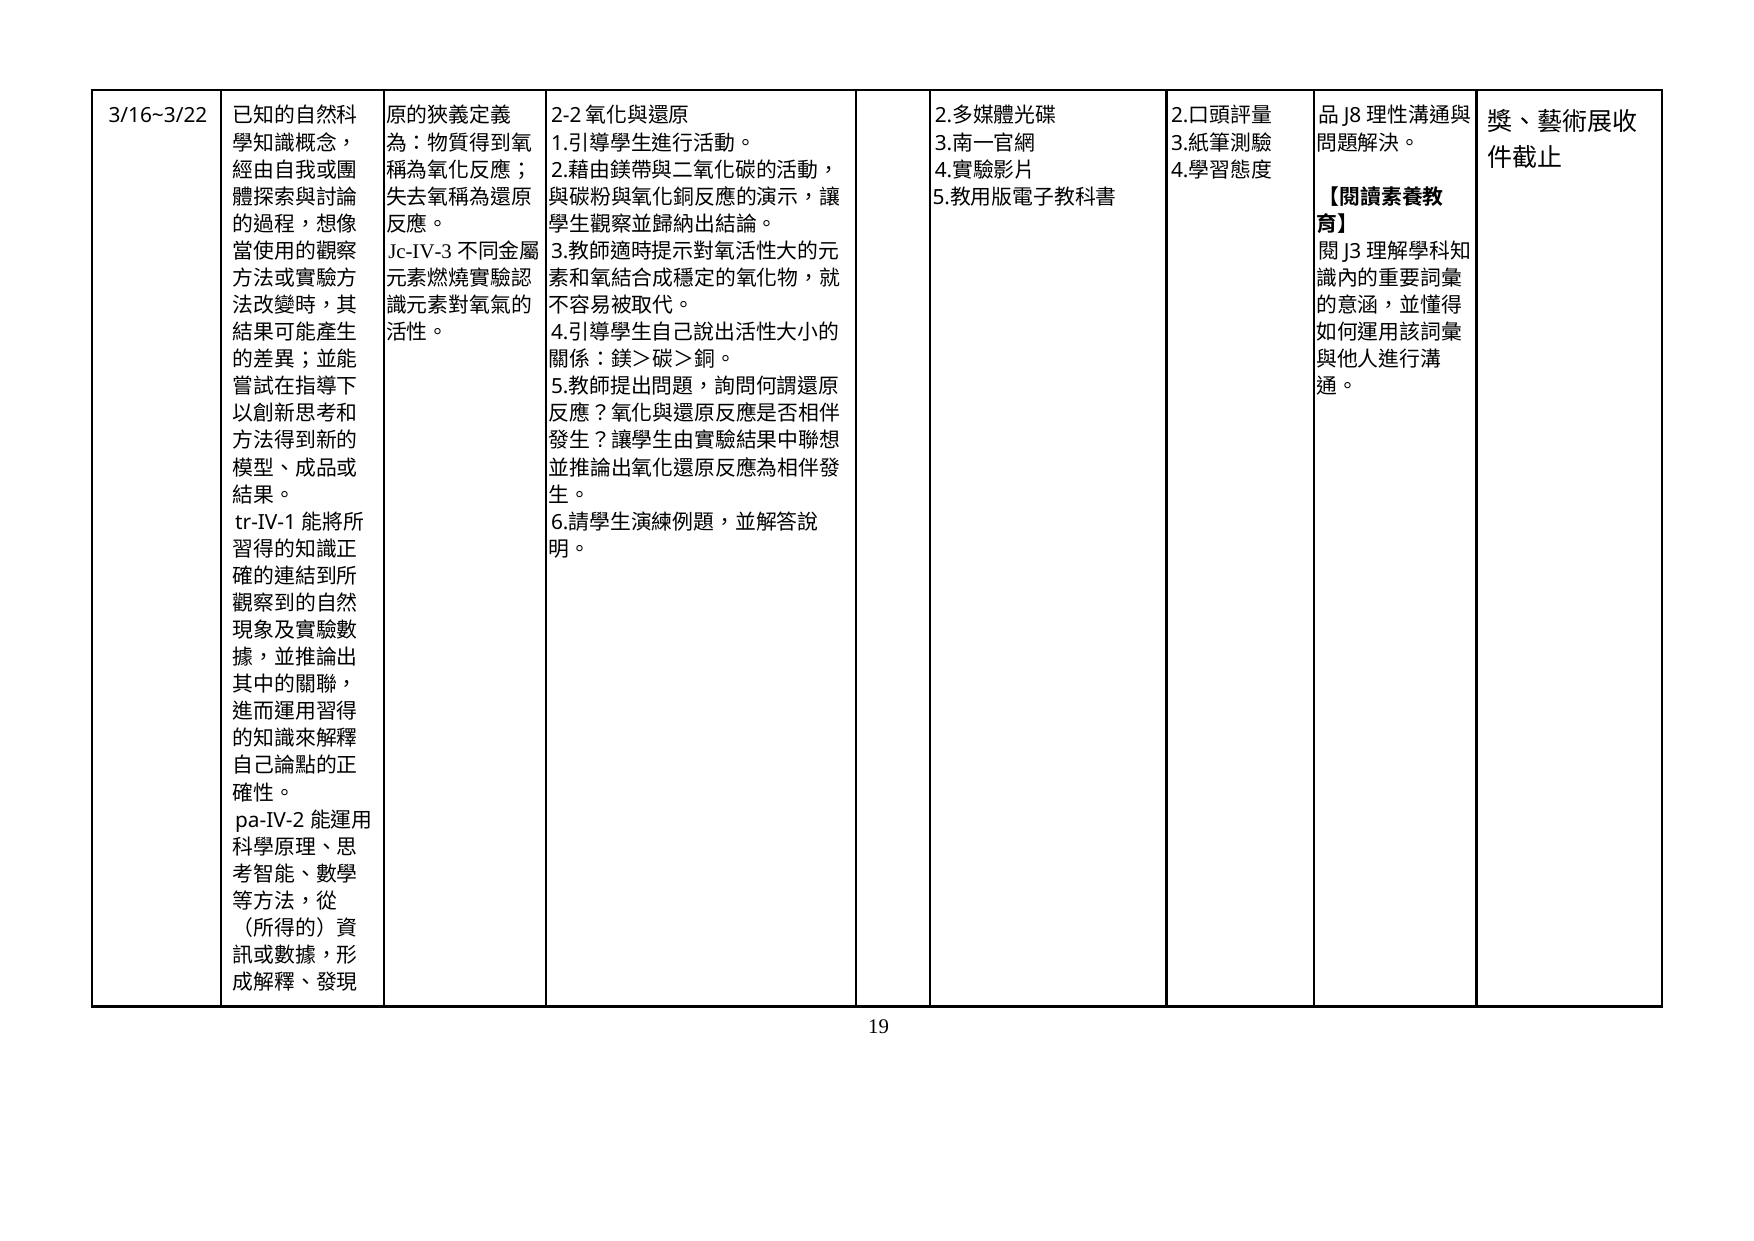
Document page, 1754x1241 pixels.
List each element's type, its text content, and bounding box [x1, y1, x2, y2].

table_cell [385, 91, 545, 1005]
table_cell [547, 91, 855, 1005]
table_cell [222, 91, 383, 1005]
table_cell 第六週 3/16~3/22 [93, 91, 220, 1005]
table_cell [1315, 91, 1475, 1005]
table_cell 3 [857, 91, 929, 1005]
table_cell 17溪崑文學獎、藝術展收件截止 [1478, 91, 1661, 1005]
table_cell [931, 91, 1165, 1005]
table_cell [1168, 91, 1313, 1005]
